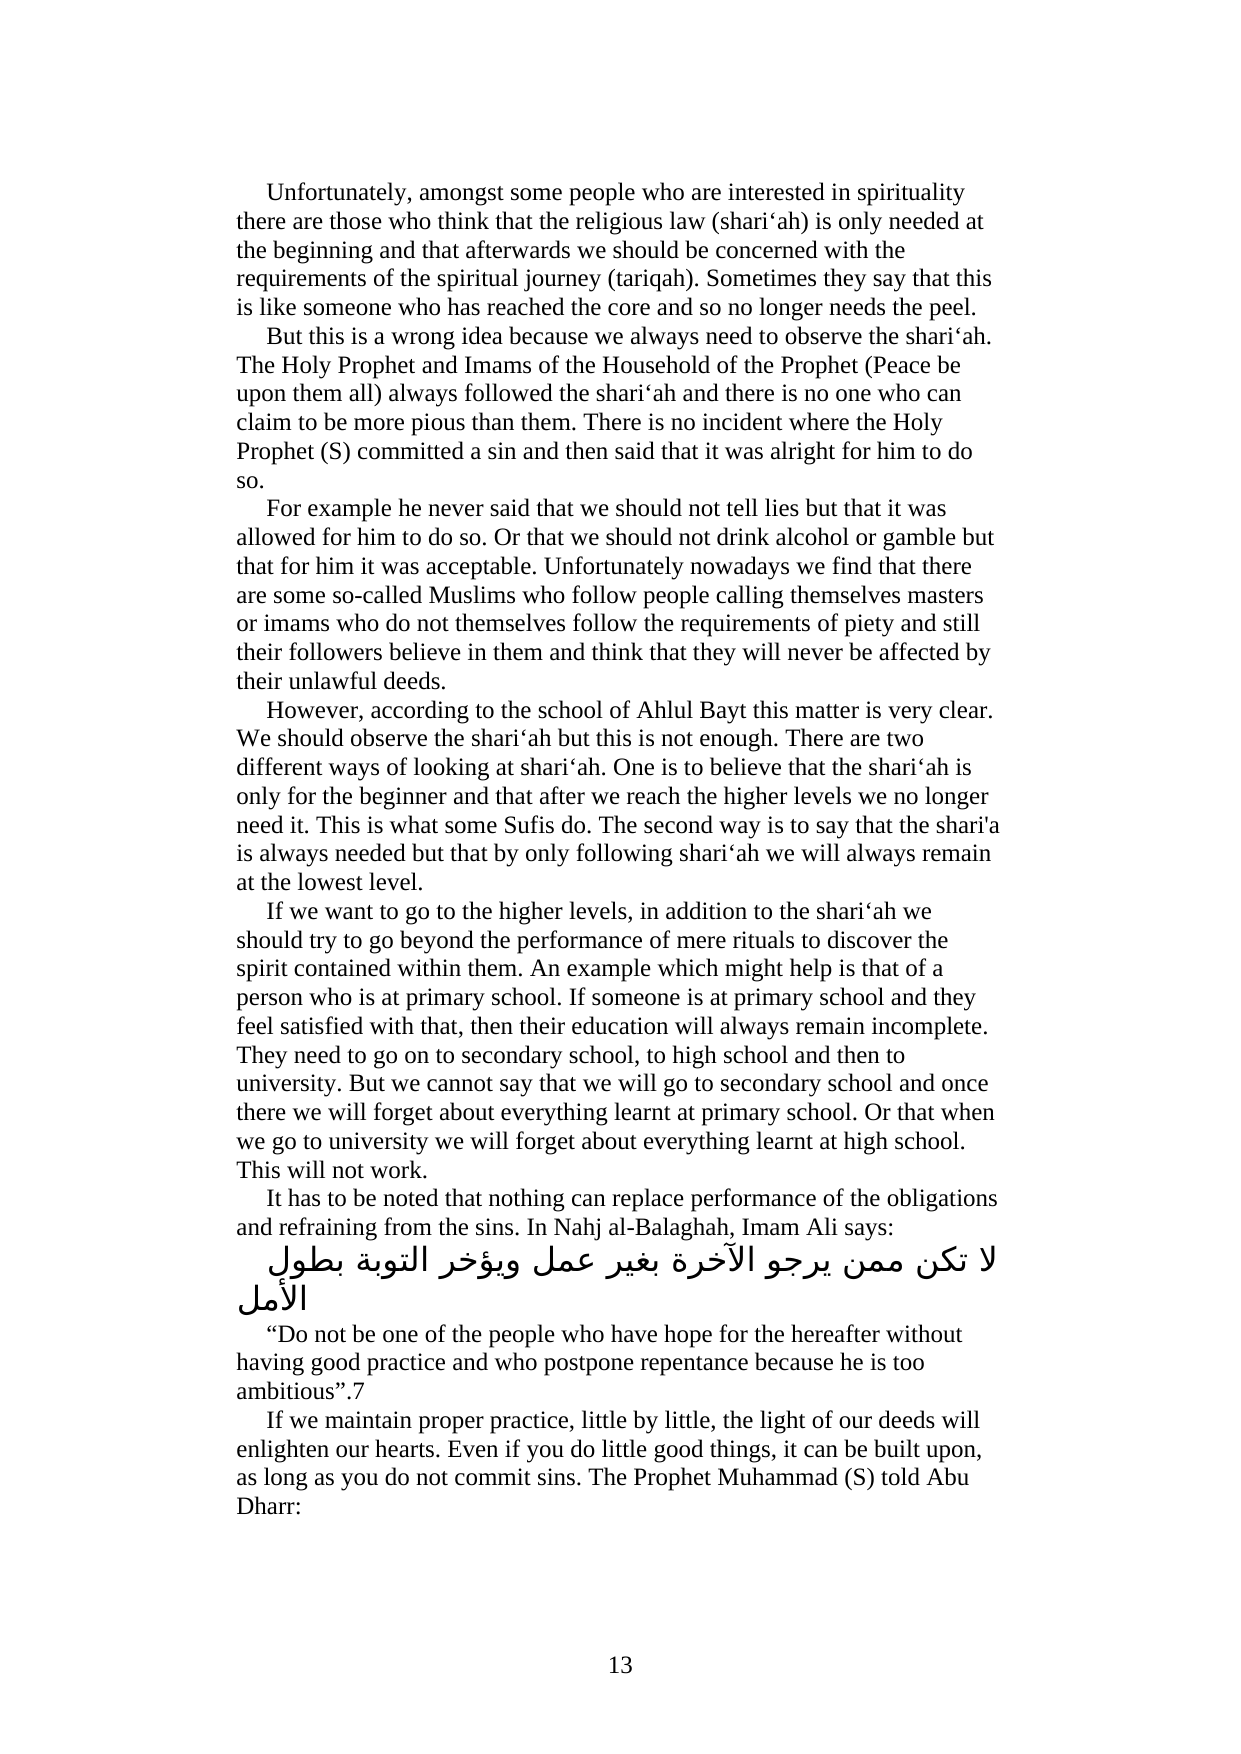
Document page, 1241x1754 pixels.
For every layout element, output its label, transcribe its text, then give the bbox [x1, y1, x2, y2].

text But this is a wrong idea because we always need to observe the shari‘ah. The Holy Prophet and Imams of the Household of the Prophet (Peace be upon them all) always followed the shari‘ah and there is no one who can claim to be more pious than them. There is no incident where the Holy Prophet (S) committed a sin and then said that it was alright for him to do so. [236, 321, 1004, 493]
text However, according to the school of Ahlul Bayt this matter is very clear. We should observe the shari‘ah but this is not enough. There are two different ways of looking at shari‘ah. One is to believe that the shari‘ah is only for the beginner and that after we reach the higher levels we no longer need it. This is what some Sufis do. The second way is to say that the shari'a is always needed but that by only following shari‘ah we will always remain at the lowest level. [236, 695, 1004, 896]
text Unfortunately, amongst some people who are interested in spirituality there are those who think that the religious law (shari‘ah) is only needed at the beginning and that afterwards we should be concerned with the requirements of the spiritual journey (tariqah). Sometimes they say that this is like someone who has reached the core and so no longer needs the peel. [236, 177, 1004, 321]
text “Do not be one of the people who have hope for the hereafter without having good practice and who postpone repentance because he is too ambitious”.7 [236, 1319, 1004, 1405]
text If we maintain proper practice, little by little, the light of our deeds will enlighten our hearts. Even if you do little good things, it can be built upon, as long as you do not commit sins. The Prophet Muhammad (S) told Abu Dharr: [236, 1405, 1004, 1520]
text لا تكن ممن يرجو الآخرة بغير عمل ويؤخر التوبة بطول الأمل [236, 1241, 1004, 1319]
text If we want to go to the higher levels, in addition to the shari‘ah we should try to go beyond the performance of mere rituals to discover the spirit contained within them. An example which might help is that of a person who is at primary school. If someone is at primary school and they feel satisfied with that, then their education will always remain incomplete. They need to go on to secondary school, to high school and then to university. But we cannot say that we will go to secondary school and once there we will forget about everything learnt at primary school. Or that when we go to university we will forget about everything learnt at high school. This will not work. [236, 896, 1004, 1183]
text For example he never said that we should not tell lies but that it was allowed for him to do so. Or that we should not drink alcohol or gamble but that for him it was acceptable. Unfortunately nowadays we find that there are some so-called Muslims who follow people calling themselves masters or imams who do not themselves follow the requirements of piety and still their followers believe in them and think that they will never be affected by their unlawful deeds. [236, 493, 1004, 695]
text It has to be noted that nothing can replace performance of the obligations and refraining from the sins. In Nahj al-Balaghah, Imam Ali says: [236, 1183, 1004, 1241]
